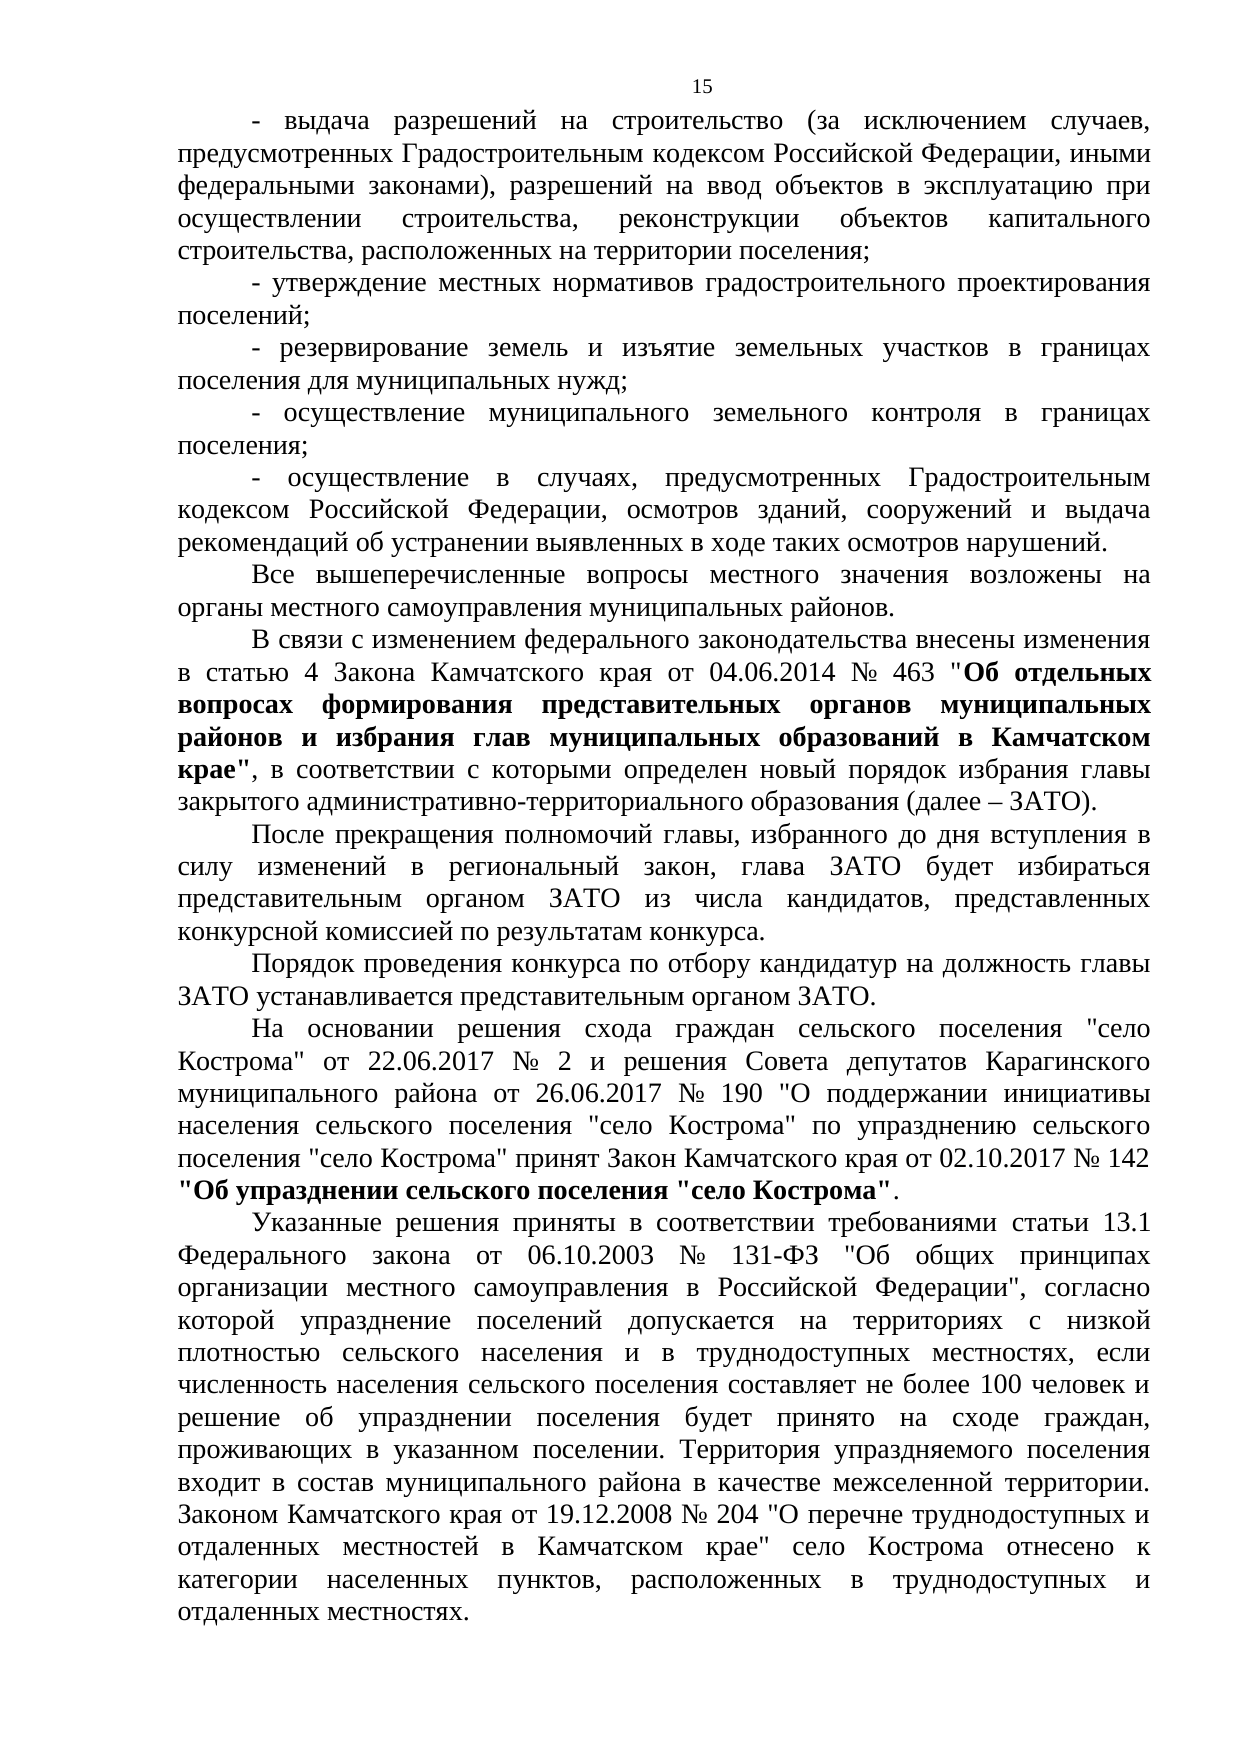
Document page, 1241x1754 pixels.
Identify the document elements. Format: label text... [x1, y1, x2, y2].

text Порядок проведения конкурса по отбору кандидатур на должность главы ЗАТО устанавливается представительным органом ЗАТО. [177, 946, 1152, 1011]
text - выдача разрешений на строительство (за исключением случаев, предусмотренных Градостроительным кодексом Российской Федерации, иными федеральными законами), разрешений на ввод объектов в эксплуатацию при осуществлении строительства, реконструкции объектов капитального строительства, расположенных на территории поселения; [177, 103, 1152, 265]
text - осуществление муниципального земельного контроля в границах поселения; [177, 395, 1152, 460]
text В связи с изменением федерального законодательства внесены изменения в статью 4 Закона Камчатского края от 04.06.2014 № 463 "Об отдельных вопросах формирования представительных органов муниципальных районов и избрания глав муниципальных образований в Камчатском крае", в соответствии с которыми определен новый порядок избрания главы закрытого административно-территориального образования (далее – ЗАТО). [177, 622, 1152, 817]
text После прекращения полномочий главы, избранного до дня вступления в силу изменений в региональный закон, глава ЗАТО будет избираться представительным органом ЗАТО из числа кандидатов, представленных конкурсной комиссией по результатам конкурса. [177, 817, 1152, 946]
text Указанные решения приняты в соответствии требованиями статьи 13.1 Федерального закона от 06.10.2003 № 131-ФЗ "Об общих принципах организации местного самоуправления в Российской Федерации", согласно которой упразднение поселений допускается на территориях с низкой плотностью сельского населения и в труднодоступных местностях, если численность населения сельского поселения составляет не более 100 человек и решение об упразднении поселения будет принято на сходе граждан, проживающих в указанном поселении. Территория упраздняемого поселения входит в состав муниципального района в качестве межселенной территории. Законом Камчатского края от 19.12.2008 № 204 "О перечне труднодоступных и отдаленных местностей в Камчатском крае" село Кострома отнесено к категории населенных пунктов, расположенных в труднодоступных и отдаленных местностях. [177, 1206, 1152, 1627]
text Все вышеперечисленные вопросы местного значения возложены на органы местного самоуправления муниципальных районов. [177, 557, 1152, 622]
text - осуществление в случаях, предусмотренных Градостроительным кодексом Российской Федерации, осмотров зданий, сооружений и выдача рекомендаций об устранении выявленных в ходе таких осмотров нарушений. [177, 460, 1152, 557]
text На основании решения схода граждан сельского поселения "село Кострома" от 22.06.2017 № 2 и решения Совета депутатов Карагинского муниципального района от 26.06.2017 № 190 "О поддержании инициативы населения сельского поселения "село Кострома" по упразднению сельского поселения "село Кострома" принят Закон Камчатского края от 02.10.2017 № 142 "Об упразднении сельского поселения "село Кострома". [177, 1011, 1152, 1206]
text - утверждение местных нормативов градостроительного проектирования поселений; [177, 266, 1152, 330]
text - резервирование земель и изъятие земельных участков в границах поселения для муниципальных нужд; [177, 330, 1152, 395]
